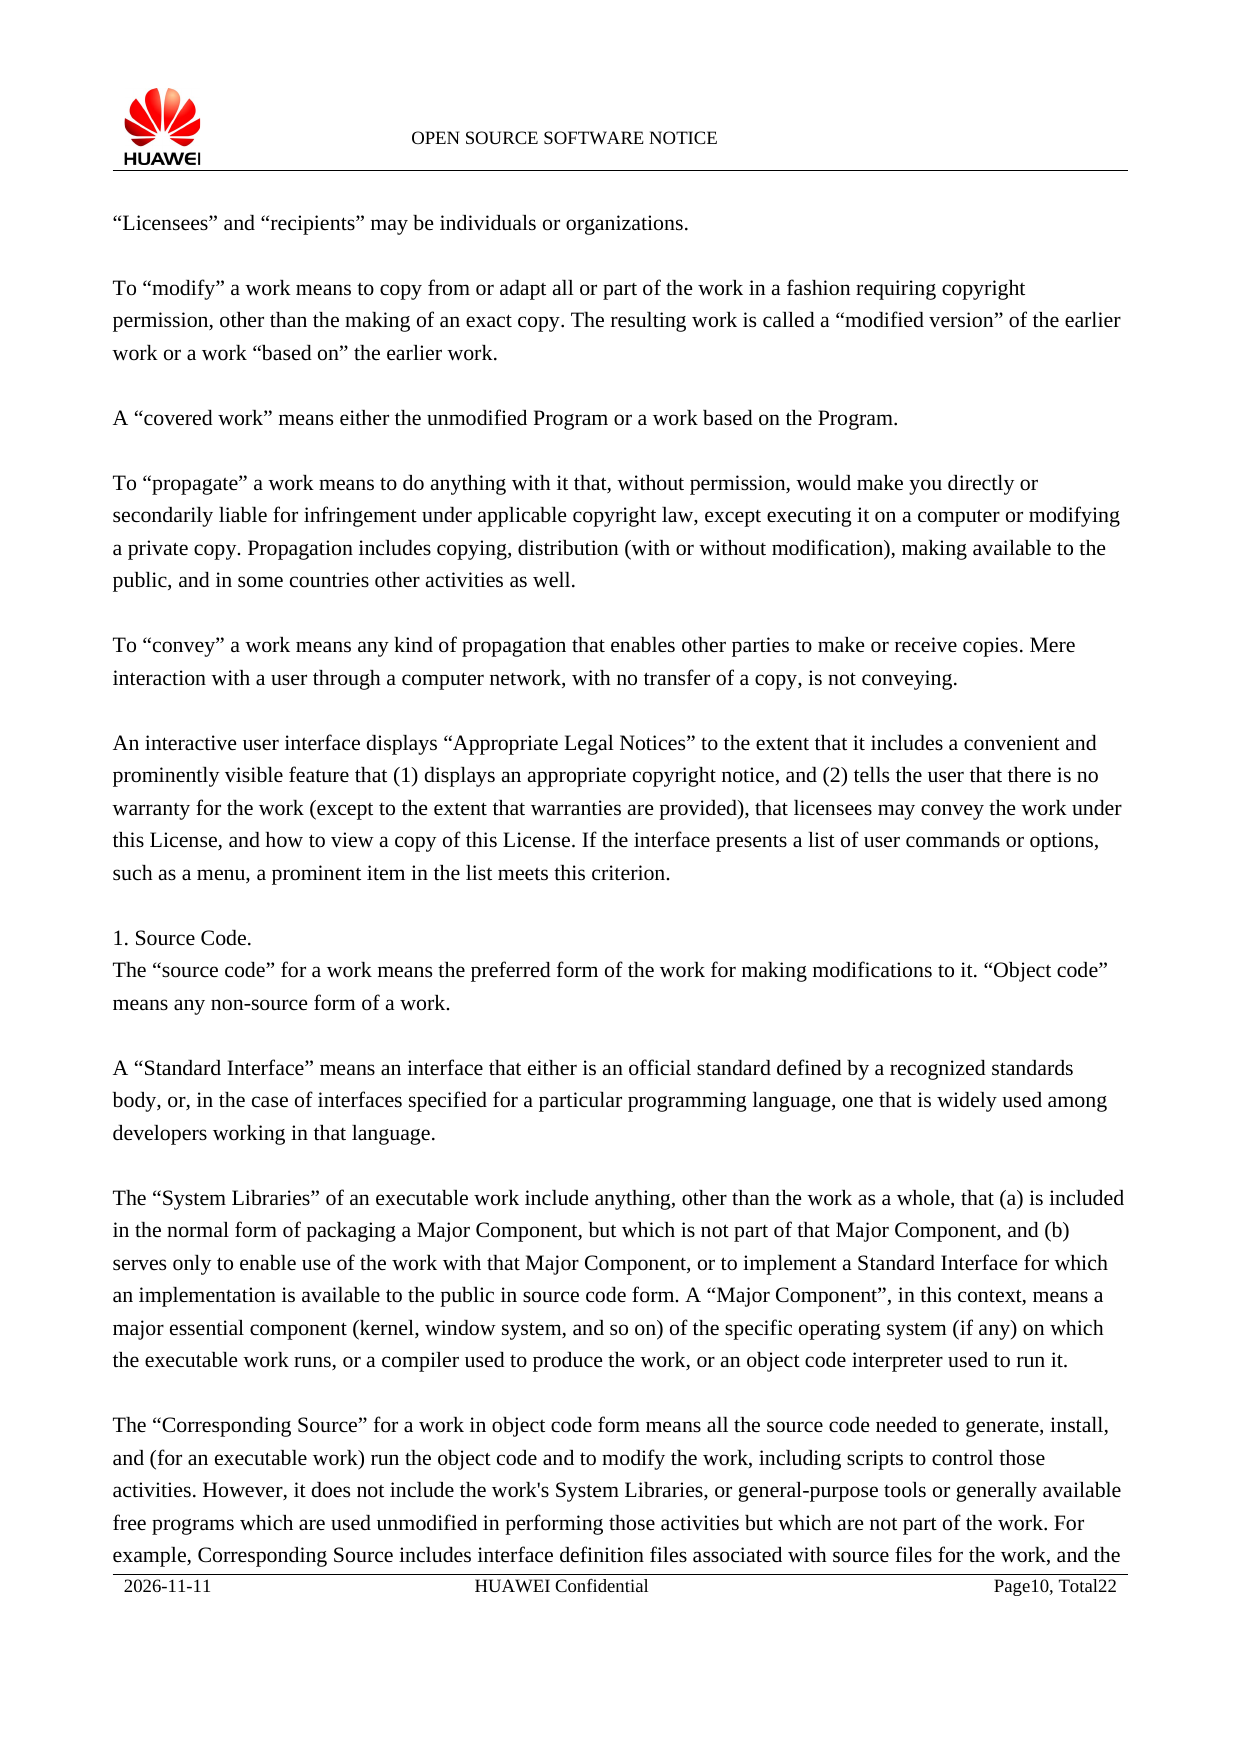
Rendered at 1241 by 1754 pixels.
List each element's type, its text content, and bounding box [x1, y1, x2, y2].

text To “convey” a work means any kind of propagation that enables other parties to make or receive copies. Mere interaction with a user through a computer network, with no transfer of a copy, is not conveying. [112, 629, 1128, 694]
text 1. Source Code. [112, 921, 1128, 954]
text A “Standard Interface” means an interface that either is an official standard defined by a recognized standards body, or, in the case of interfaces specified for a particular programming language, one that is widely used among developers working in that language. [112, 1051, 1128, 1149]
text An interactive user interface displays “Appropriate Legal Notices” to the extent that it includes a convenient and prominently visible feature that (1) displays an appropriate copyright notice, and (2) tells the user that there is no warranty for the work (except to the extent that warranties are provided), that licensees may convey the work under this License, and how to view a copy of this License. If the interface presents a list of user commands or options, such as a menu, a prominent item in the list meets this criterion. [112, 726, 1128, 889]
text The “System Libraries” of an executable work include anything, other than the work as a whole, that (a) is included in the normal form of packaging a Major Component, but which is not part of that Major Component, and (b) serves only to enable use of the work with that Major Component, or to implement a Standard Interface for which an implementation is available to the public in source code form. A “Major Component”, in this context, means a major essential component (kernel, window system, and so on) of the specific operating system (if any) on which the executable work runs, or a compiler used to produce the work, or an object code interpreter used to run it. [112, 1181, 1128, 1376]
text To “modify” a work means to copy from or adapt all or part of the work in a fashion requiring copyright permission, other than the making of an exact copy. The resulting work is called a “modified version” of the earlier work or a work “based on” the earlier work. [112, 271, 1128, 369]
picture [124, 88, 201, 165]
text To “propagate” a work means to do anything with it that, without permission, would make you directly or secondarily liable for infringement under applicable copyright law, except executing it on a computer or modifying a private copy. Propagation includes copying, distribution (with or without modification), making available to the public, and in some countries other activities as well. [112, 466, 1128, 596]
text The “source code” for a work means the preferred form of the work for making modifications to it. “Object code” means any non-source form of a work. [112, 954, 1128, 1019]
text A “covered work” means either the unmodified Program or a work based on the Program. [112, 401, 1128, 434]
